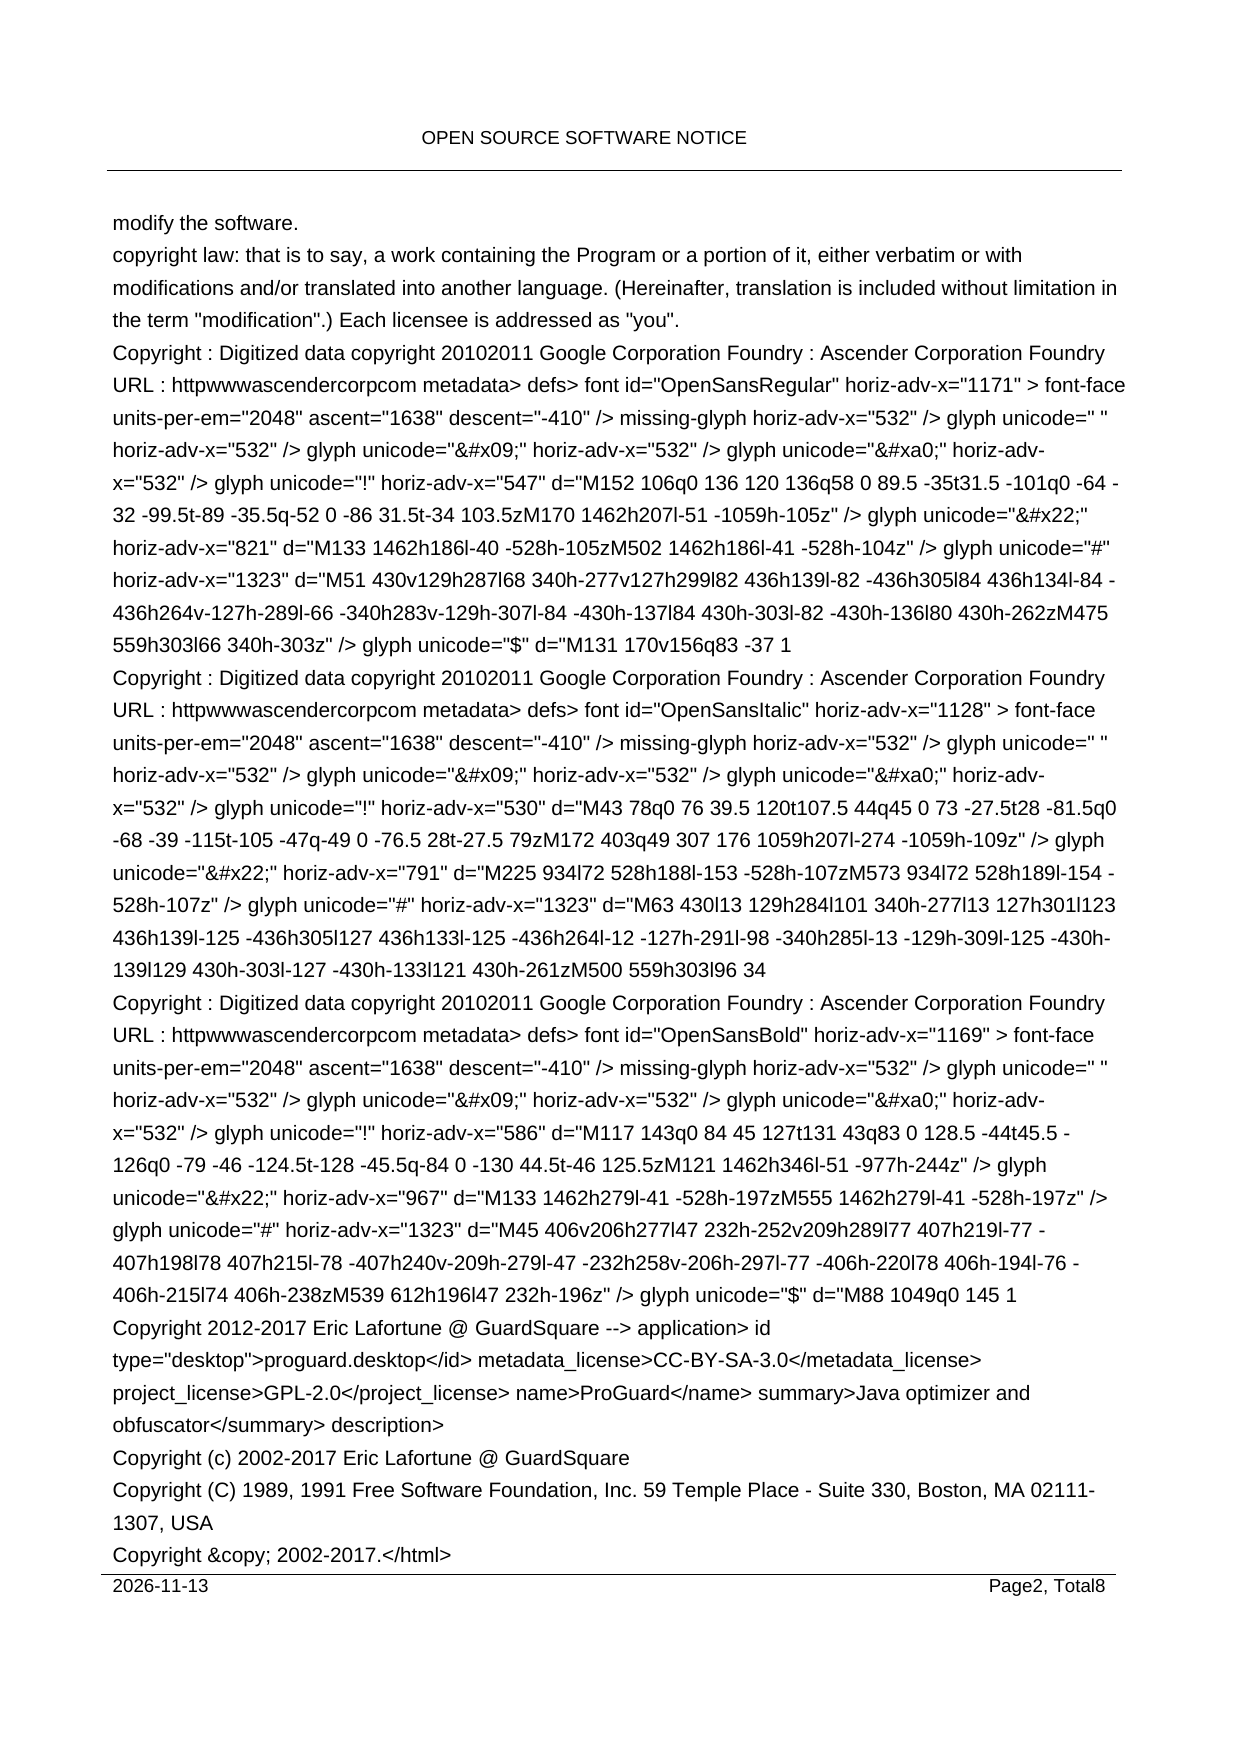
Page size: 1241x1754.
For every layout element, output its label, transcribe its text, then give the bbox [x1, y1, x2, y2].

text copyright law: that is to say, a work containing the Program or a portion of it, either verbatim or with modifications and/or translated into another language. (Hereinafter, translation is included without limitation in the term "modification".) Each licensee is addressed as "you". [112, 239, 1128, 336]
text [112, 206, 1128, 239]
text Copyright : Digitized data copyright 20102011 Google Corporation Foundry : Ascender Corporation Foundry URL : httpwwwascendercorpcom metadata> defs> font id="OpenSansRegular" horiz-adv-x="1171" > font-face units-per-em="2048" ascent="1638" descent="-410" /> missing-glyph horiz-adv-x="532" /> glyph unicode=" " horiz-adv-x="532" /> glyph unicode="&#x09;" horiz-adv-x="532" /> glyph unicode="&#xa0;" horiz-adv-x="532" /> glyph unicode="!" horiz-adv-x="547" d="M152 106q0 136 120 136q58 0 89.5 -35t31.5 -101q0 -64 -32 -99.5t-89 -35.5q-52 0 -86 31.5t-34 103.5zM170 1462h207l-51 -1059h-105z" /> glyph unicode="&#x22;" horiz-adv-x="821" d="M133 1462h186l-40 -528h-105zM502 1462h186l-41 -528h-104z" /> glyph unicode="#" horiz-adv-x="1323" d="M51 430v129h287l68 340h-277v127h299l82 436h139l-82 -436h305l84 436h134l-84 -436h264v-127h-289l-66 -340h283v-129h-307l-84 -430h-137l84 430h-303l-82 -430h-136l80 430h-262zM475 559h303l66 340h-303z" /> glyph unicode="$" d="M131 170v156q83 -37 1 [112, 336, 1128, 661]
text Copyright : Digitized data copyright 20102011 Google Corporation Foundry : Ascender Corporation Foundry URL : httpwwwascendercorpcom metadata> defs> font id="OpenSansItalic" horiz-adv-x="1128" > font-face units-per-em="2048" ascent="1638" descent="-410" /> missing-glyph horiz-adv-x="532" /> glyph unicode=" " horiz-adv-x="532" /> glyph unicode="&#x09;" horiz-adv-x="532" /> glyph unicode="&#xa0;" horiz-adv-x="532" /> glyph unicode="!" horiz-adv-x="530" d="M43 78q0 76 39.5 120t107.5 44q45 0 73 -27.5t28 -81.5q0 -68 -39 -115t-105 -47q-49 0 -76.5 28t-27.5 79zM172 403q49 307 176 1059h207l-274 -1059h-109z" /> glyph unicode="&#x22;" horiz-adv-x="791" d="M225 934l72 528h188l-153 -528h-107zM573 934l72 528h189l-154 -528h-107z" /> glyph unicode="#" horiz-adv-x="1323" d="M63 430l13 129h284l101 340h-277l13 127h301l123 436h139l-125 -436h305l127 436h133l-125 -436h264l-12 -127h-291l-98 -340h285l-13 -129h-309l-125 -430h-139l129 430h-303l-127 -430h-133l121 430h-261zM500 559h303l96 34 [112, 661, 1128, 986]
text Copyright : Digitized data copyright 20102011 Google Corporation Foundry : Ascender Corporation Foundry URL : httpwwwascendercorpcom metadata> defs> font id="OpenSansBold" horiz-adv-x="1169" > font-face units-per-em="2048" ascent="1638" descent="-410" /> missing-glyph horiz-adv-x="532" /> glyph unicode=" " horiz-adv-x="532" /> glyph unicode="&#x09;" horiz-adv-x="532" /> glyph unicode="&#xa0;" horiz-adv-x="532" /> glyph unicode="!" horiz-adv-x="586" d="M117 143q0 84 45 127t131 43q83 0 128.5 -44t45.5 -126q0 -79 -46 -124.5t-128 -45.5q-84 0 -130 44.5t-46 125.5zM121 1462h346l-51 -977h-244z" /> glyph unicode="&#x22;" horiz-adv-x="967" d="M133 1462h279l-41 -528h-197zM555 1462h279l-41 -528h-197z" /> glyph unicode="#" horiz-adv-x="1323" d="M45 406v206h277l47 232h-252v209h289l77 407h219l-77 -407h198l78 407h215l-78 -407h240v-209h-279l-47 -232h258v-206h-297l-77 -406h-220l78 406h-194l-76 -406h-215l74 406h-238zM539 612h196l47 232h-196z" /> glyph unicode="$" d="M88 1049q0 145 1 [112, 986, 1128, 1311]
text Copyright (c) 2002-2017 Eric Lafortune @ GuardSquare [112, 1441, 1128, 1474]
text Copyright 2012-2017 Eric Lafortune @ GuardSquare --> application> id type="desktop">proguard.desktop</id> metadata_license>CC-BY-SA-3.0</metadata_license> project_license>GPL-2.0</project_license> name>ProGuard</name> summary>Java optimizer and obfuscator</summary> description> [112, 1311, 1128, 1441]
text Copyright &copy; 2002-2017.</html> [112, 1539, 1128, 1571]
text Copyright (C) 1989, 1991 Free Software Foundation, Inc. 59 Temple Place - Suite 330, Boston, MA 02111-1307, USA [112, 1474, 1128, 1539]
